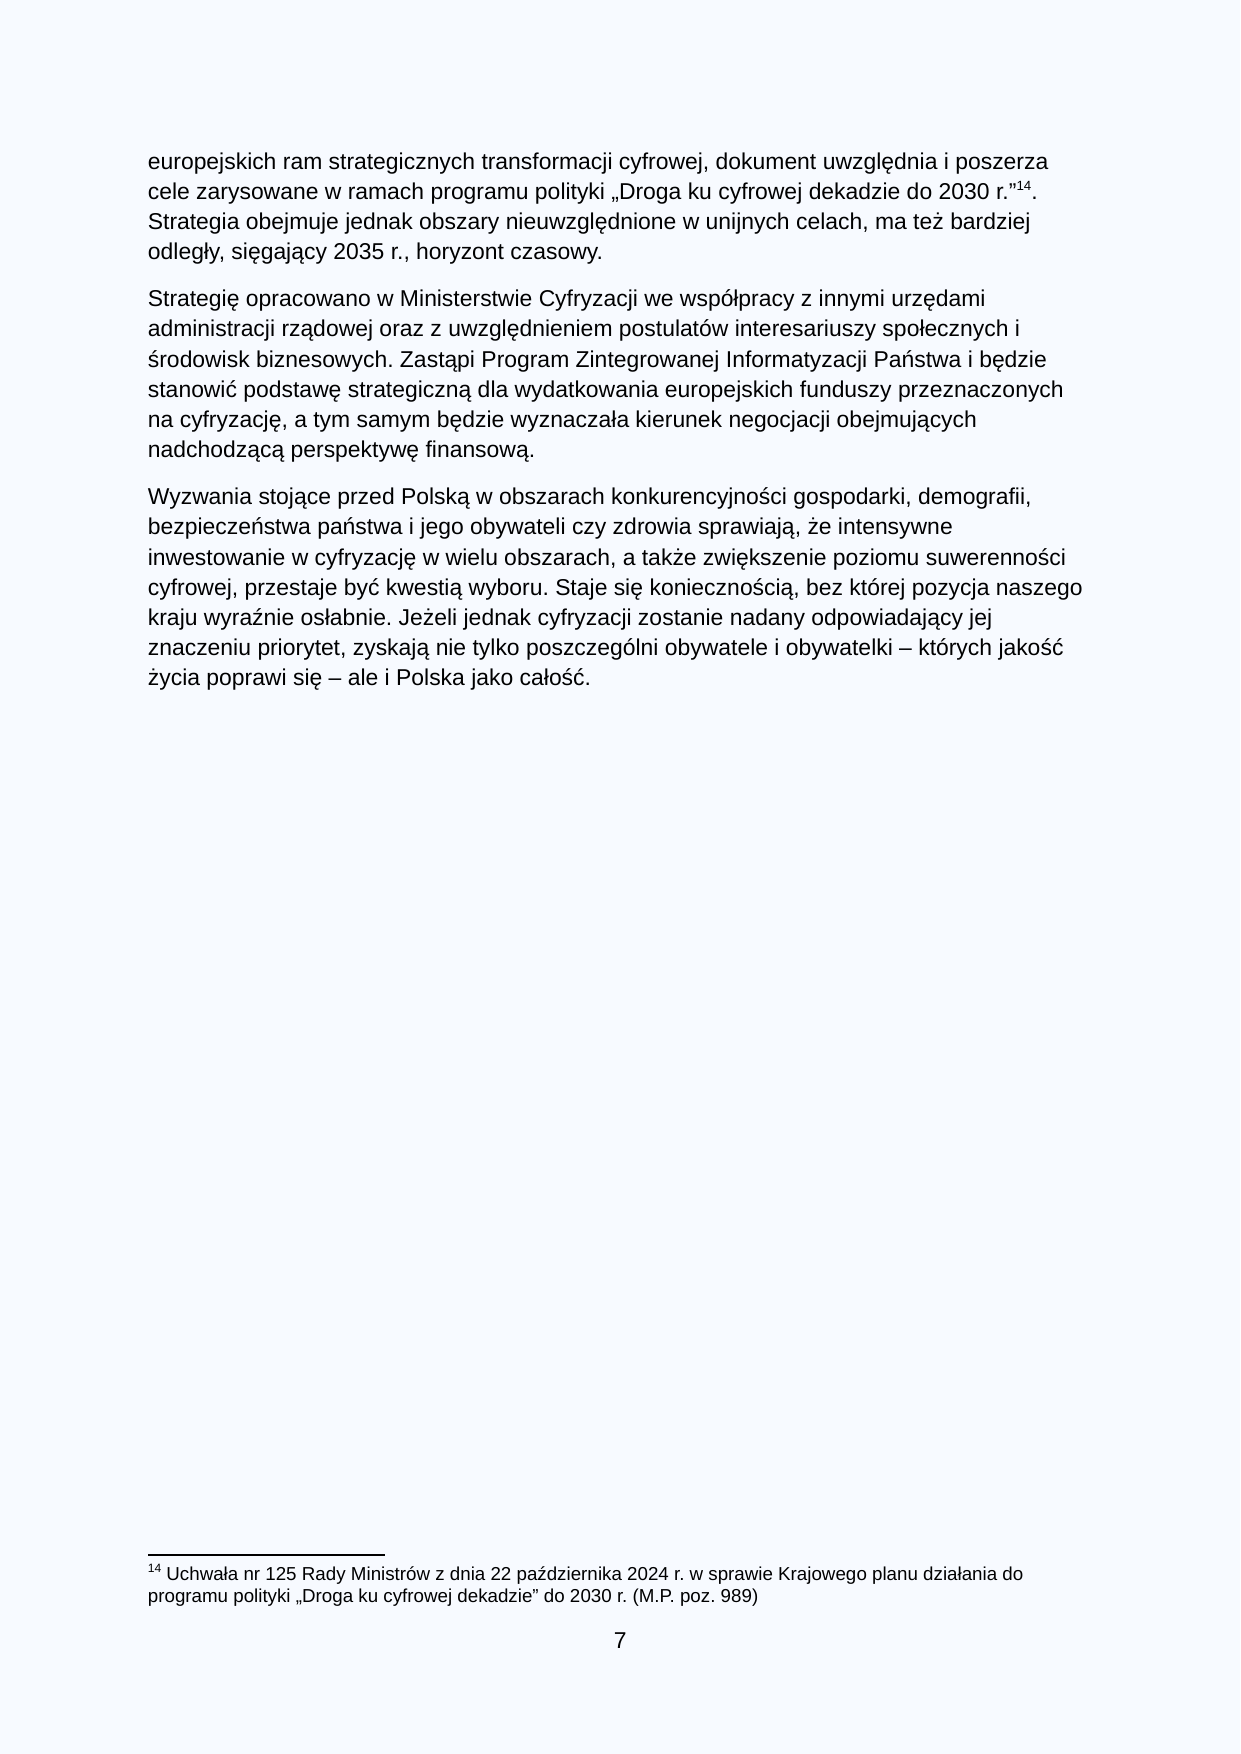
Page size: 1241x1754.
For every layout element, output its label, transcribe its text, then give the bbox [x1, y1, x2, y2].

text Wyzwania stojące przed Polską w obszarach konkurencyjności gospodarki, demografii, bezpieczeństwa państwa i jego obywateli czy zdrowia sprawiają, że intensywne inwestowanie w cyfryzację w wielu obszarach, a także zwiększenie poziomu suwerenności cyfrowej, przestaje być kwestią wyboru. Staje się koniecznością, bez której pozycja naszego kraju wyraźnie osłabnie. Jeżeli jednak cyfryzacji zostanie nadany odpowiadający jej znaczeniu priorytet, zyskają nie tylko poszczególni obywatele i obywatelki – których jakość życia poprawi się – ale i Polska jako całość. [148, 483, 1093, 691]
text Strategię opracowano w Ministerstwie Cyfryzacji we współpracy z innymi urzędami administracji rządowej oraz z uwzględnieniem postulatów interesariuszy społecznych i środowisk biznesowych. Zastąpi Program Zintegrowanej Informatyzacji Państwa i będzie stanowić podstawę strategiczną dla wydatkowania europejskich funduszy przeznaczonych na cyfryzację, a tym samym będzie wyznaczała kierunek negocjacji obejmujących nadchodzącą perspektywę finansową. [148, 285, 1093, 462]
text Co więcej, z uwagi na przekrojowy i ponadsektorowy charakter strategii, zawarte w niej kierunki transformacji należy rozpatrywać w kontekście innych sektorowych dokumentów strategicznych, w tym np. Polityki Cyfrowej Transformacji Edukacji do 2035 r., Strategii Produktywności do 2030, Polityki Energetycznej Polski do 2040 r., Strategii Zrównoważonego Rozwoju Transportu do 2030 roku, Strategii migracyjnej na lata 2025-30 czy Strategii na rzecz Osób z Niepełnosprawnościami 2021-2030. Odnosząc się do europejskich ram strategicznych transformacji cyfrowej, dokument uwzględnia i poszerza cele zarysowane w ramach programu polityki „Droga ku cyfrowej dekadzie do 2030 r.”. Strategia obejmuje jednak obszary nieuwzględnione w unijnych celach, ma też bardziej odległy, sięgający 2035 r., horyzont czasowy. [148, 148, 1093, 264]
